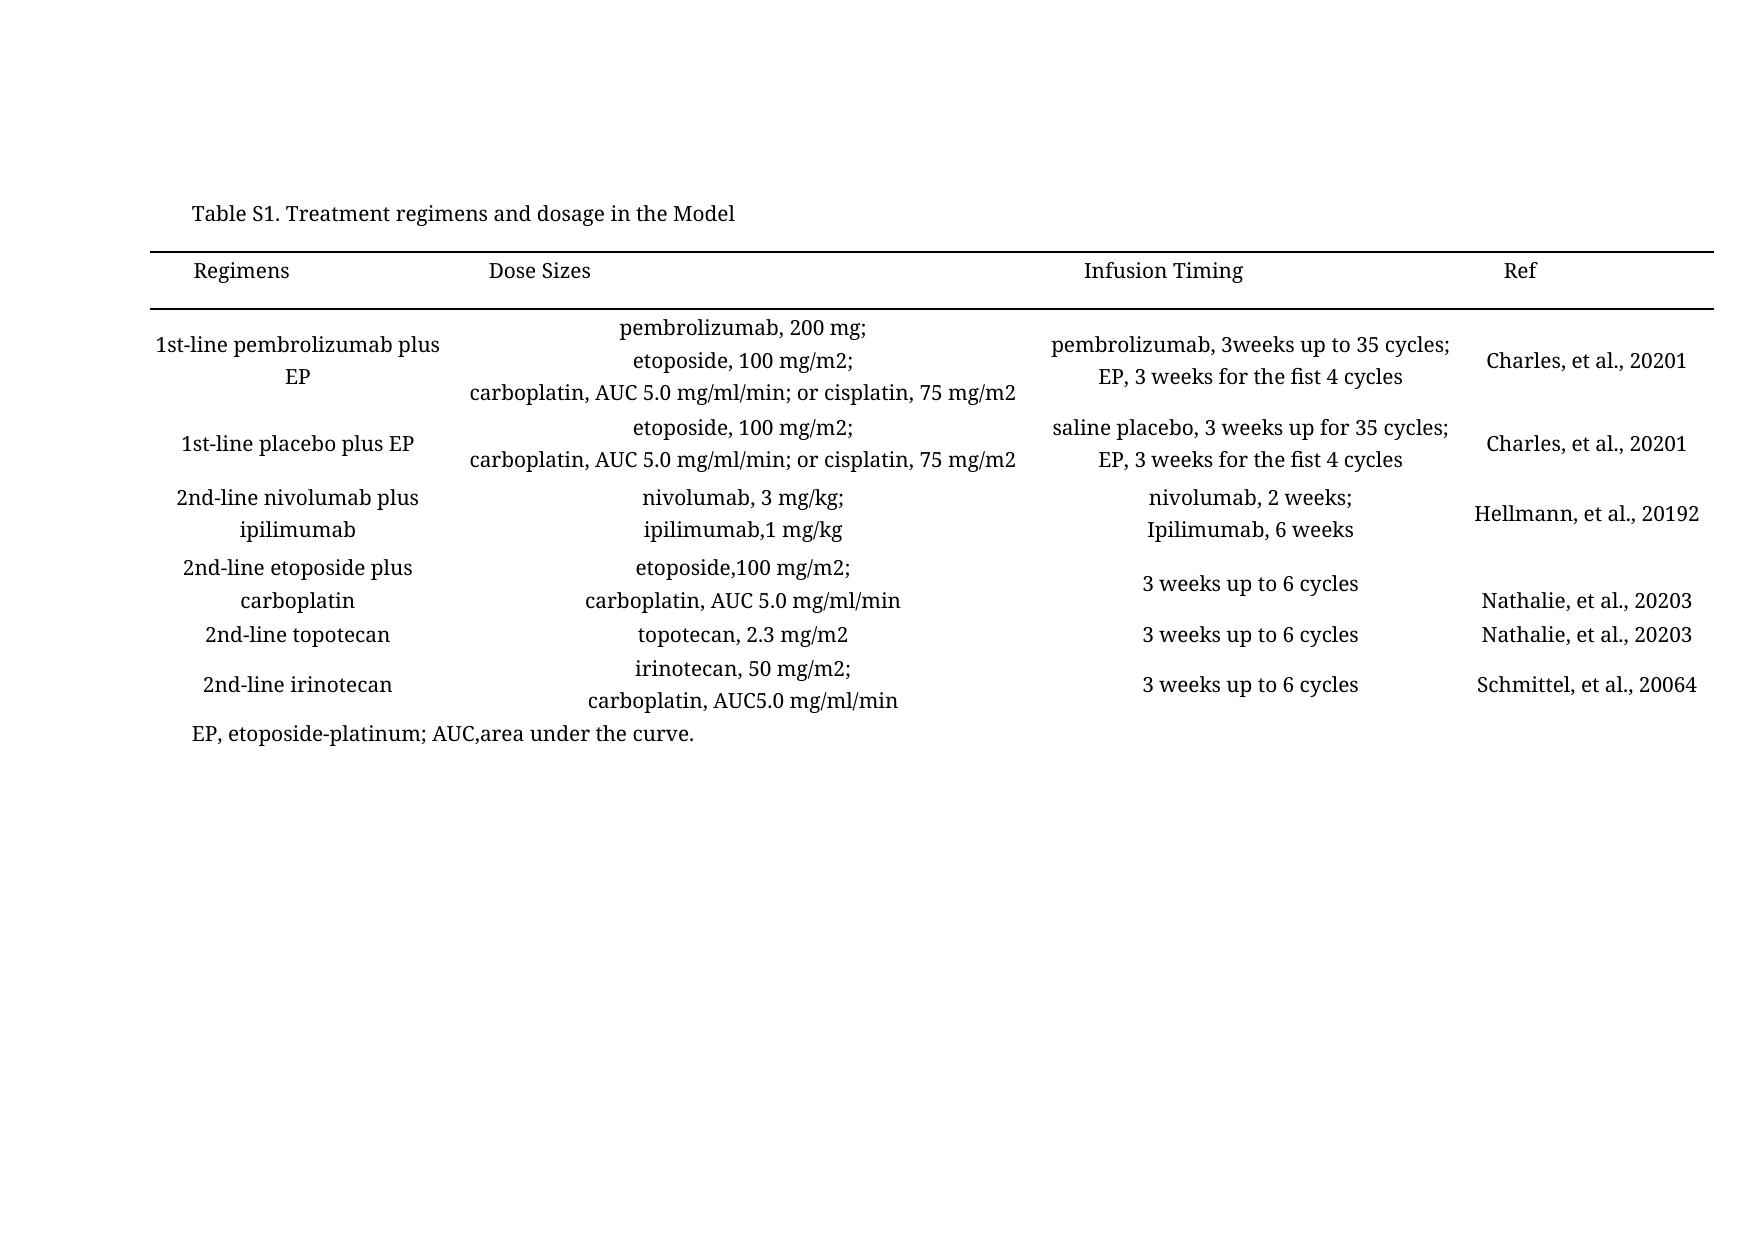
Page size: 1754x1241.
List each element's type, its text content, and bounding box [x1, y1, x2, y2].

table_cell 2nd-line irinotecan [150, 650, 445, 717]
table_cell 3 weeks up to 6 cycles [1041, 650, 1460, 717]
table_cell 2nd-line nivolumab plus ipilimumab [150, 476, 445, 550]
table_cell topotecan, 2.3 mg/m2 [445, 616, 1041, 650]
text Table S1. Treatment regimens and dosage in the Model [150, 198, 1604, 230]
table_cell etoposide,100 mg/m2; carboplatin, AUC 5.0 mg/ml/min [445, 550, 1041, 616]
table_header Ref [1460, 253, 1713, 308]
table_cell Charles, et al., 20201 [1460, 310, 1713, 409]
table_cell 2nd-line etoposide plus carboplatin [150, 550, 445, 616]
table_cell Nathalie, et al., 20203 [1460, 550, 1713, 616]
table_cell irinotecan, 50 mg/m2; carboplatin, AUC5.0 mg/ml/min [445, 650, 1041, 717]
table_cell nivolumab, 3 mg/kg; ipilimumab,1 mg/kg [445, 476, 1041, 550]
table_cell Schmittel, et al., 20064 [1460, 650, 1713, 717]
table_cell pembrolizumab, 200 mg; etoposide, 100 mg/m2; carboplatin, AUC 5.0 mg/ml/min; or cisplatin, 75 mg/m2 [445, 310, 1041, 409]
table_cell Charles, et al., 20201 [1460, 409, 1713, 476]
table_header Dose Sizes [445, 253, 1041, 308]
table_cell pembrolizumab, 3weeks up to 35 cycles; EP, 3 weeks for the fist 4 cycles [1041, 310, 1460, 409]
table_cell 3 weeks up to 6 cycles [1041, 550, 1460, 616]
table_cell nivolumab, 2 weeks; Ipilimumab, 6 weeks [1041, 476, 1460, 550]
table_cell 3 weeks up to 6 cycles [1041, 616, 1460, 650]
table_cell saline placebo, 3 weeks up for 35 cycles; EP, 3 weeks for the fist 4 cycles [1041, 409, 1460, 476]
table_header Regimens [150, 253, 445, 308]
table_cell etoposide, 100 mg/m2; carboplatin, AUC 5.0 mg/ml/min; or cisplatin, 75 mg/m2 [445, 409, 1041, 476]
table_cell 2nd-line topotecan [150, 616, 445, 650]
table_cell 1st-line pembrolizumab plus EP [150, 310, 445, 409]
text EP, etoposide-platinum; AUC,area under the curve. [150, 717, 1604, 749]
table_cell Hellmann, et al., 20192 [1460, 476, 1713, 550]
table_header Infusion Timing [1041, 253, 1460, 308]
table_cell 1st-line placebo plus EP [150, 409, 445, 476]
table_cell Nathalie, et al., 20203 [1460, 616, 1713, 650]
